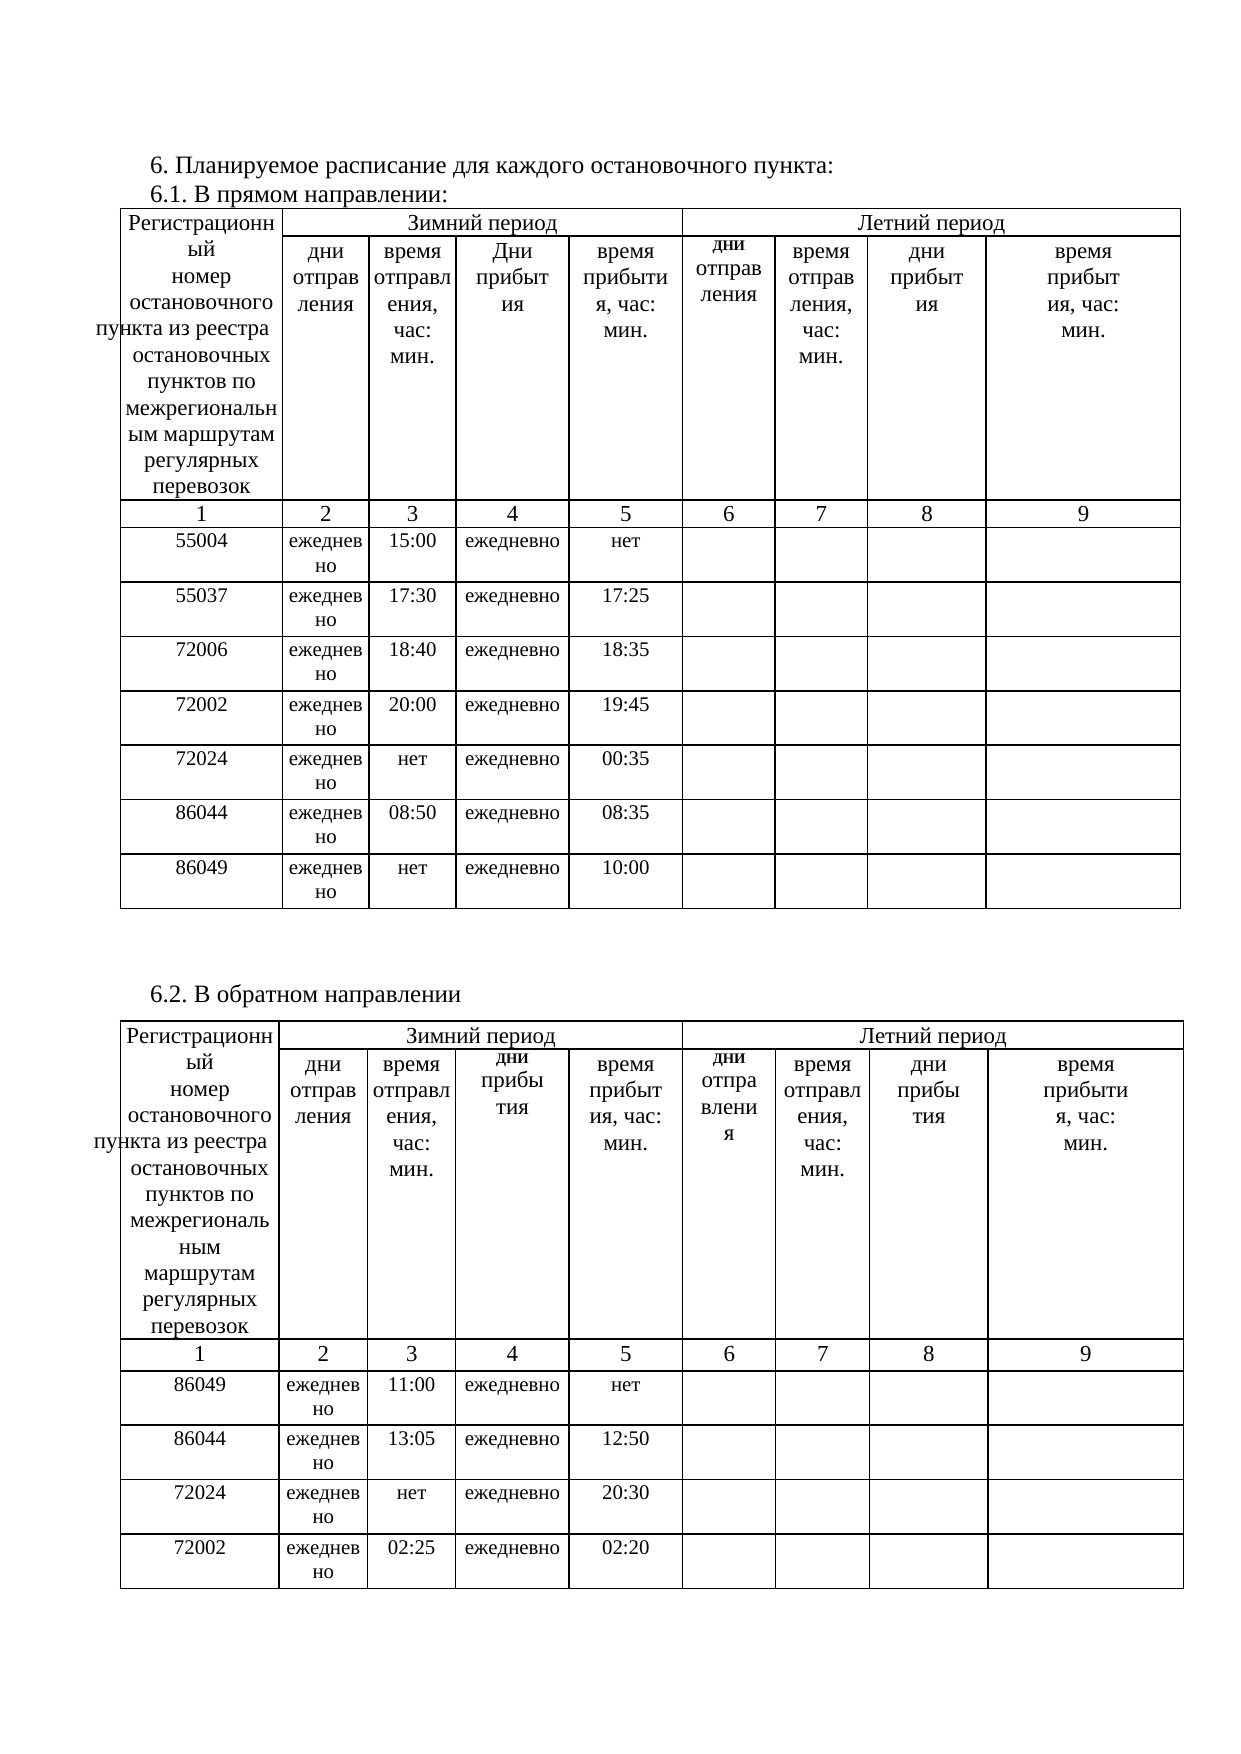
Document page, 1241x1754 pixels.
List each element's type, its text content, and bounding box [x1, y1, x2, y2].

table_cell ежедневно [283, 583, 368, 636]
table_cell ДНИ отпра влени я [683, 1050, 775, 1338]
table_cell время отправл ения, час: мин. [368, 1050, 455, 1338]
table_cell 72024 [121, 746, 282, 799]
table_cell ежедневно [283, 800, 368, 853]
table_cell 08:50 [370, 800, 455, 853]
table_cell [868, 637, 985, 690]
table_cell 1 [121, 1340, 278, 1370]
table_cell ежедневно [280, 1426, 367, 1479]
table_cell [776, 800, 867, 853]
table_cell [989, 1535, 1183, 1587]
table_cell 18:35 [570, 637, 682, 690]
table_cell 15:00 [370, 528, 455, 581]
table_cell 9 [987, 501, 1180, 527]
table_cell [987, 528, 1180, 581]
table_cell ежедневно [283, 637, 368, 690]
table_cell [776, 1480, 869, 1533]
table_cell [870, 1480, 987, 1533]
table_cell [683, 637, 774, 690]
table_cell [683, 800, 774, 853]
table_cell ежедневно [456, 1372, 568, 1424]
table_cell [776, 855, 867, 907]
table_cell ежедневно [280, 1480, 367, 1533]
table_cell ежедневно [457, 692, 568, 744]
table_cell [868, 583, 985, 636]
table_cell [868, 692, 985, 744]
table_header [121, 1022, 278, 1338]
table_cell [683, 1535, 775, 1587]
table_cell [989, 1426, 1183, 1479]
table_cell [987, 637, 1180, 690]
table_cell [776, 1426, 869, 1479]
table_cell 55004 [121, 528, 282, 581]
table_cell 5 [570, 1340, 682, 1370]
table_cell ежедневно [283, 528, 368, 581]
table_cell 4 [457, 501, 568, 527]
table_cell нет [570, 1372, 682, 1424]
table_cell ДНИ отправ ления [683, 237, 774, 499]
table_cell 12:50 [570, 1426, 682, 1479]
table_cell 72024 [121, 1480, 278, 1533]
table_cell дни отправ ления [280, 1050, 367, 1338]
table_cell [870, 1535, 987, 1587]
table_cell время отправ ления, час: мин. [776, 237, 867, 499]
table_cell нет [370, 746, 455, 799]
table_cell 02:25 [368, 1535, 455, 1587]
table_cell 3 [370, 501, 455, 527]
table_cell ДНИ прибы тия [456, 1050, 568, 1338]
table_cell ежедневно [283, 746, 368, 799]
table_cell 72002 [121, 692, 282, 744]
table_cell нет [368, 1480, 455, 1533]
table_cell 18:40 [370, 637, 455, 690]
table_cell [868, 855, 985, 907]
table_cell [868, 746, 985, 799]
table_cell ежедневно [457, 800, 568, 853]
table_cell 00:35 [570, 746, 682, 799]
table_cell время отправл ения, час: мин. [776, 1050, 869, 1338]
table_cell [870, 1372, 987, 1424]
table_cell [776, 692, 867, 744]
table_cell время прибыти я, час: мин. [570, 237, 682, 499]
table_cell ежедневно [280, 1535, 367, 1587]
table_cell [683, 528, 774, 581]
table_cell 1 [121, 501, 282, 527]
table_cell [776, 1535, 869, 1587]
table_cell ежедневно [457, 637, 568, 690]
table_cell 55037 [121, 583, 282, 636]
table_cell ежедневно [456, 1535, 568, 1587]
table_cell [987, 692, 1180, 744]
table_cell 2 [283, 501, 368, 527]
table_cell нет [570, 528, 682, 581]
table_cell 10:00 [570, 855, 682, 907]
table_cell 7 [776, 1340, 869, 1370]
table_cell [776, 583, 867, 636]
table_cell ежедневно [280, 1372, 367, 1424]
table_cell время прибыт ия, час: мин. [570, 1050, 682, 1338]
table_cell дни отправ ления [283, 237, 368, 499]
table_cell ежедневно [457, 746, 568, 799]
table_cell [776, 746, 867, 799]
table_cell [987, 746, 1180, 799]
table_cell 72006 [121, 637, 282, 690]
table_cell 20:30 [570, 1480, 682, 1533]
table_cell 8 [870, 1340, 987, 1370]
table_cell [683, 692, 774, 744]
table_cell [776, 1372, 869, 1424]
table_cell 4 [456, 1340, 568, 1370]
table_cell нет [370, 855, 455, 907]
table_cell 86044 [121, 800, 282, 853]
table_cell 17:30 [370, 583, 455, 636]
table_cell 3 [368, 1340, 455, 1370]
text 6.2. В обратном направлении [150, 979, 1090, 1008]
table_cell 72002 [121, 1535, 278, 1587]
table_cell время прибыти я, час: мин. [989, 1050, 1183, 1338]
table_cell 8 [868, 501, 985, 527]
table_cell [987, 855, 1180, 907]
table_cell [683, 746, 774, 799]
table_header Летний период [683, 209, 1180, 235]
table_cell 86049 [121, 855, 282, 907]
table_cell [683, 855, 774, 907]
table_cell 20:00 [370, 692, 455, 744]
table_header Регистрационный номер остановочного пункта из реестра остановочных пунктов по межрегиональным маршрутам регулярных перевозок [121, 209, 282, 499]
table_cell 5 [570, 501, 682, 527]
text 6.1. В прямом направлении: [150, 179, 1090, 207]
table_cell [868, 800, 985, 853]
table_cell 08:35 [570, 800, 682, 853]
table_cell 02:20 [570, 1535, 682, 1587]
table_header Зимний период [283, 209, 682, 235]
table_cell 7 [776, 501, 867, 527]
table_cell дни прибыт ия [868, 237, 985, 499]
table_cell [868, 528, 985, 581]
table_cell [776, 528, 867, 581]
table_cell 19:45 [570, 692, 682, 744]
table_cell [683, 1480, 775, 1533]
table_cell [683, 1372, 775, 1424]
table_cell 86044 [121, 1426, 278, 1479]
table_cell ежедневно [456, 1480, 568, 1533]
table_cell [683, 1426, 775, 1479]
table_cell [987, 583, 1180, 636]
table_cell время прибыт ия, час: мин. [987, 237, 1180, 499]
table_header Зимний период [280, 1022, 682, 1048]
table_cell [870, 1426, 987, 1479]
table_cell 6 [683, 501, 774, 527]
table_cell [987, 800, 1180, 853]
table_cell время отправл ения, час: мин. [370, 237, 455, 499]
table_cell 9 [989, 1340, 1183, 1370]
table_cell 2 [280, 1340, 367, 1370]
table_cell ежедневно [283, 855, 368, 907]
table_cell [683, 583, 774, 636]
table_cell дни прибы тия [870, 1050, 987, 1338]
table_cell [776, 637, 867, 690]
table_cell [989, 1372, 1183, 1424]
text 6. Планируемое расписание для каждого остановочного пункта: [150, 150, 1090, 179]
table_cell ежедневно [457, 855, 568, 907]
table_cell Дни прибыт ия [457, 237, 568, 499]
table_cell 17:25 [570, 583, 682, 636]
table_cell ежедневно [283, 692, 368, 744]
table_cell 86049 [121, 1372, 278, 1424]
table_cell [989, 1480, 1183, 1533]
table_cell ежедневно [456, 1426, 568, 1479]
table_header Летний период [683, 1022, 1183, 1048]
table_cell 6 [683, 1340, 775, 1370]
table_cell 13:05 [368, 1426, 455, 1479]
table_cell 11:00 [368, 1372, 455, 1424]
table_cell ежедневно [457, 528, 568, 581]
table_cell ежедневно [457, 583, 568, 636]
